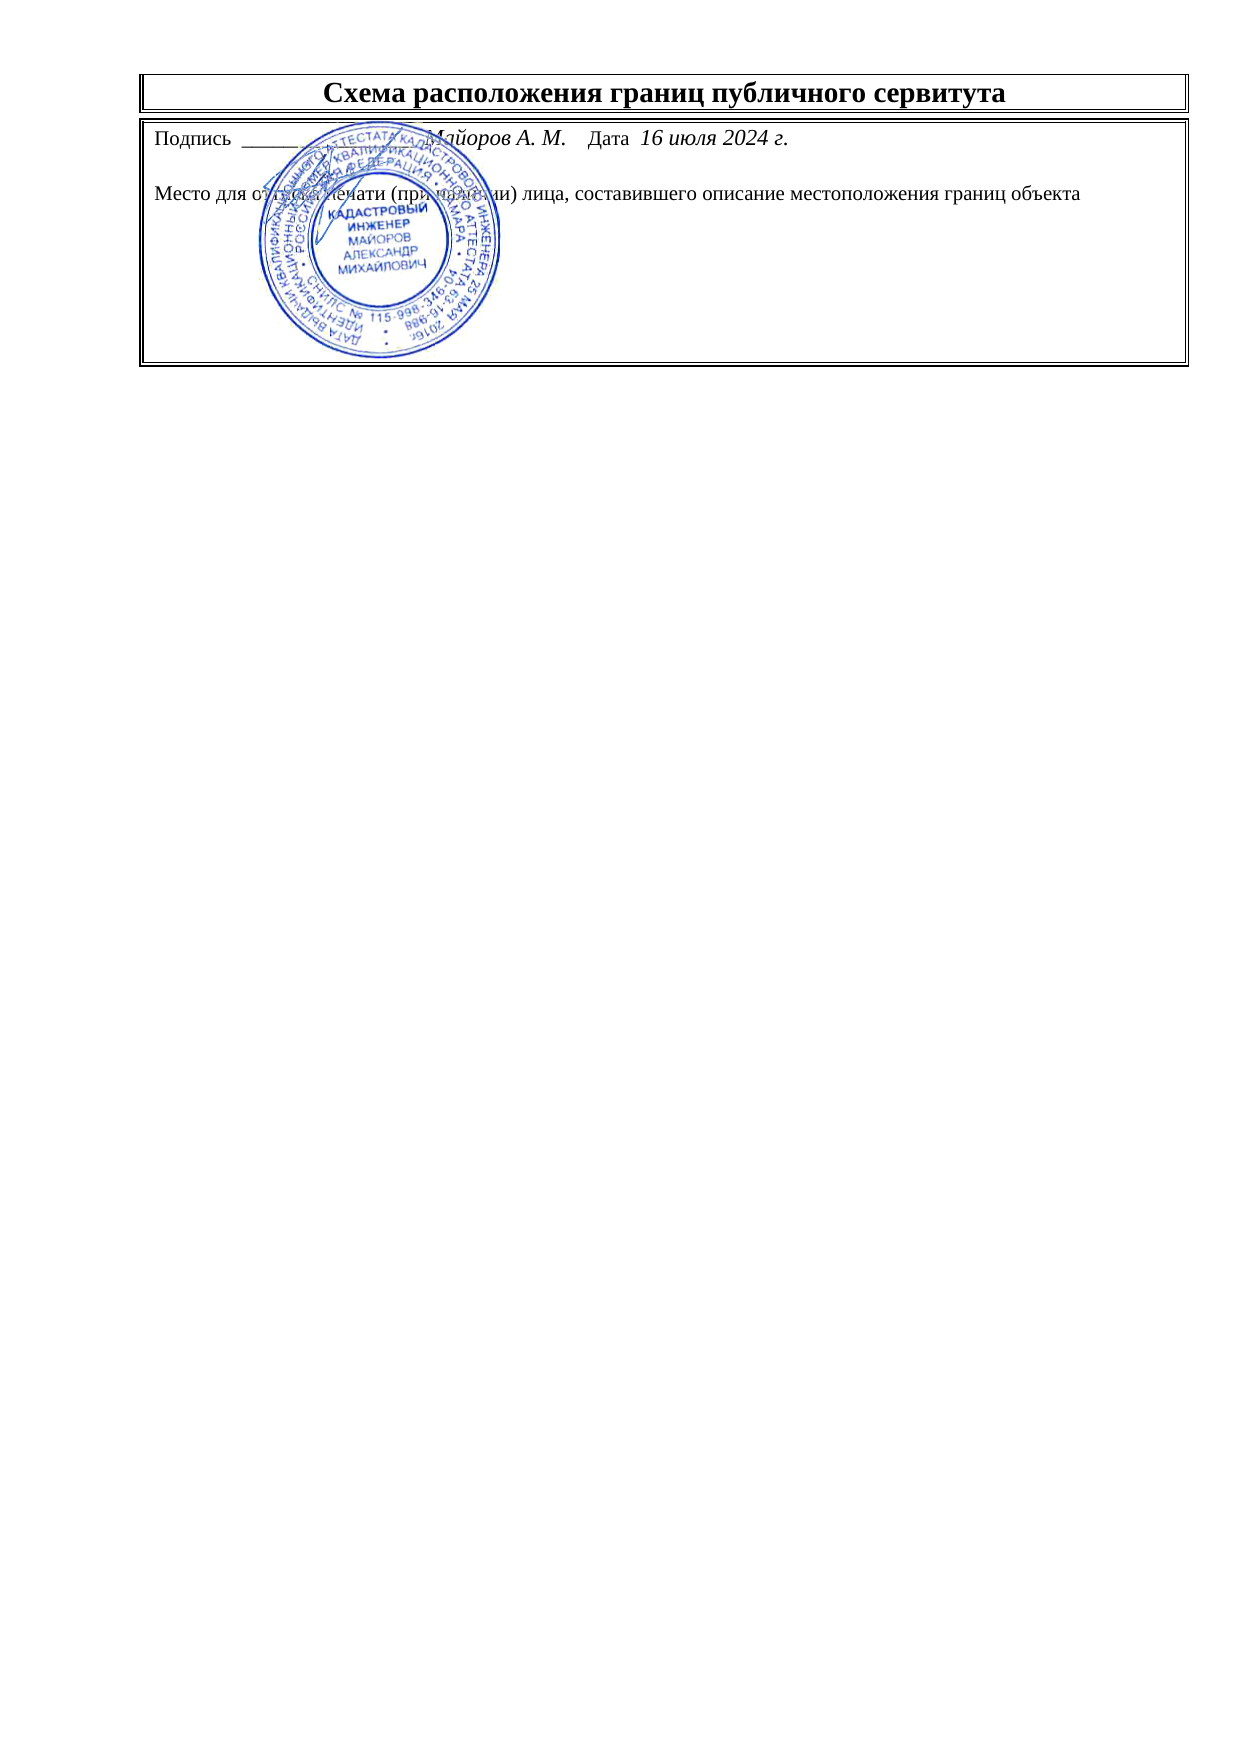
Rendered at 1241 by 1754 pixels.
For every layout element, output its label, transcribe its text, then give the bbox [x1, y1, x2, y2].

picture [247, 118, 508, 362]
table_cell Подпись _________________ Майоров А. М. Дата 16 июля 2024 г. Место для оттиска печати (при наличии) лица, составившего описание местоположения границ объекта [144, 123, 247, 362]
table_cell Подпись _________________ Майоров А. М. Дата 16 июля 2024 г. Место для оттиска печати (при наличии) лица, составившего описание местоположения границ объекта [508, 123, 1185, 362]
